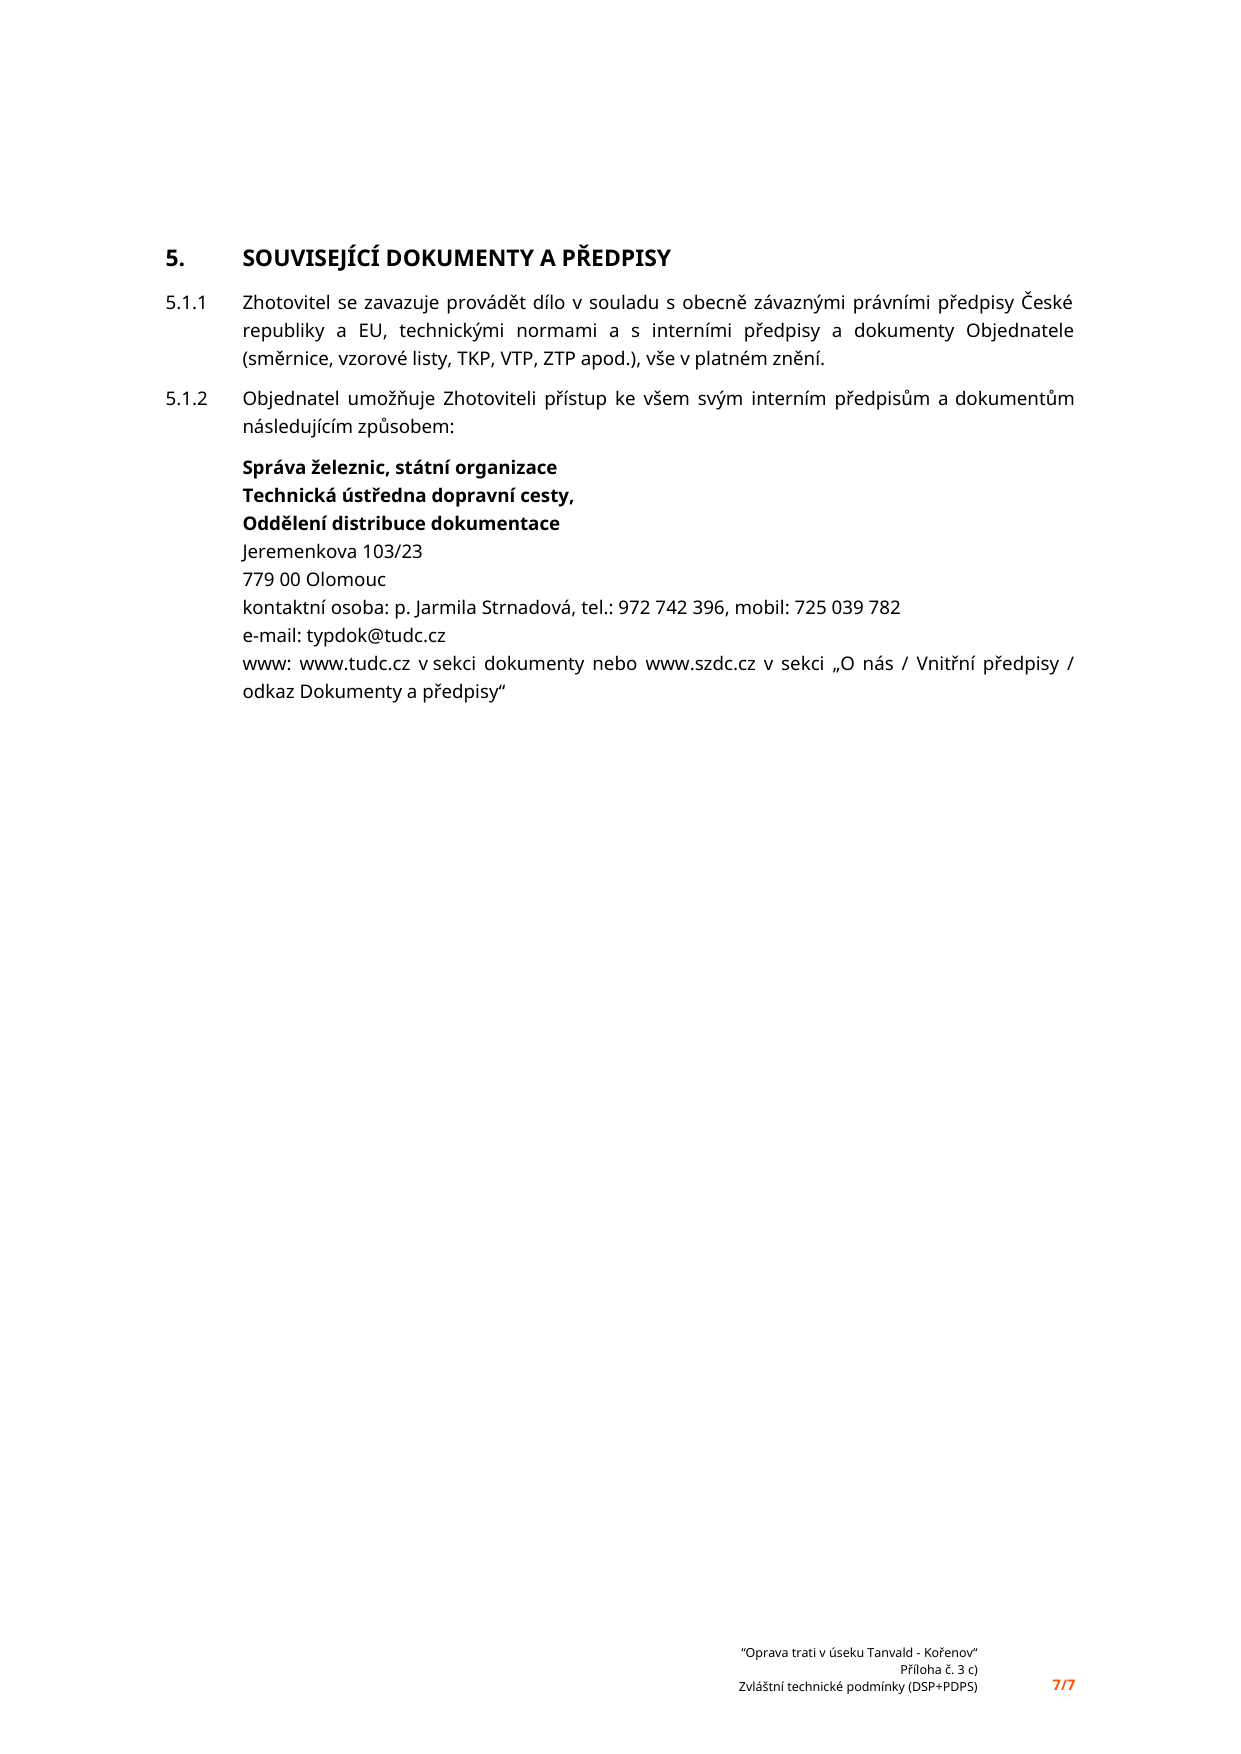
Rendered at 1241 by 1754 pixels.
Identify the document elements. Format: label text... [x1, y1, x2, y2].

text e-mail: typdok@tudc.cz [242, 622, 1075, 648]
text Technická ústředna dopravní cesty, [242, 482, 1075, 508]
text Jeremenkova 103/23 [242, 538, 1075, 564]
text Zhotovitel se zavazuje provádět dílo v souladu s obecně závaznými právními předpisy České republiky a EU, technickými normami a s interními předpisy a dokumenty Objednatele (směrnice, vzorové listy, TKP, VTP, ZTP apod.), vše v platném znění. [165, 289, 1075, 371]
text Oddělení distribuce dokumentace [242, 510, 1075, 536]
text Správa železnic, státní organizace [242, 454, 1075, 480]
text 779 00 Olomouc [242, 566, 1075, 592]
text Objednatel umožňuje Zhotoviteli přístup ke všem svým interním předpisům a dokumentům následujícím způsobem: [165, 386, 1075, 439]
text www: www.tudc.cz v sekci dokumenty nebo www.szdc.cz v sekci „O nás / Vnitřní předpisy / odkaz Dokumenty a předpisy“ [242, 650, 1075, 704]
text SOUVISEJÍCÍ DOKUMENTY A PŘEDPISY [165, 242, 1075, 273]
text kontaktní osoba: p. Jarmila Strnadová, tel.: 972 742 396, mobil: 725 039 782 [242, 594, 1075, 620]
